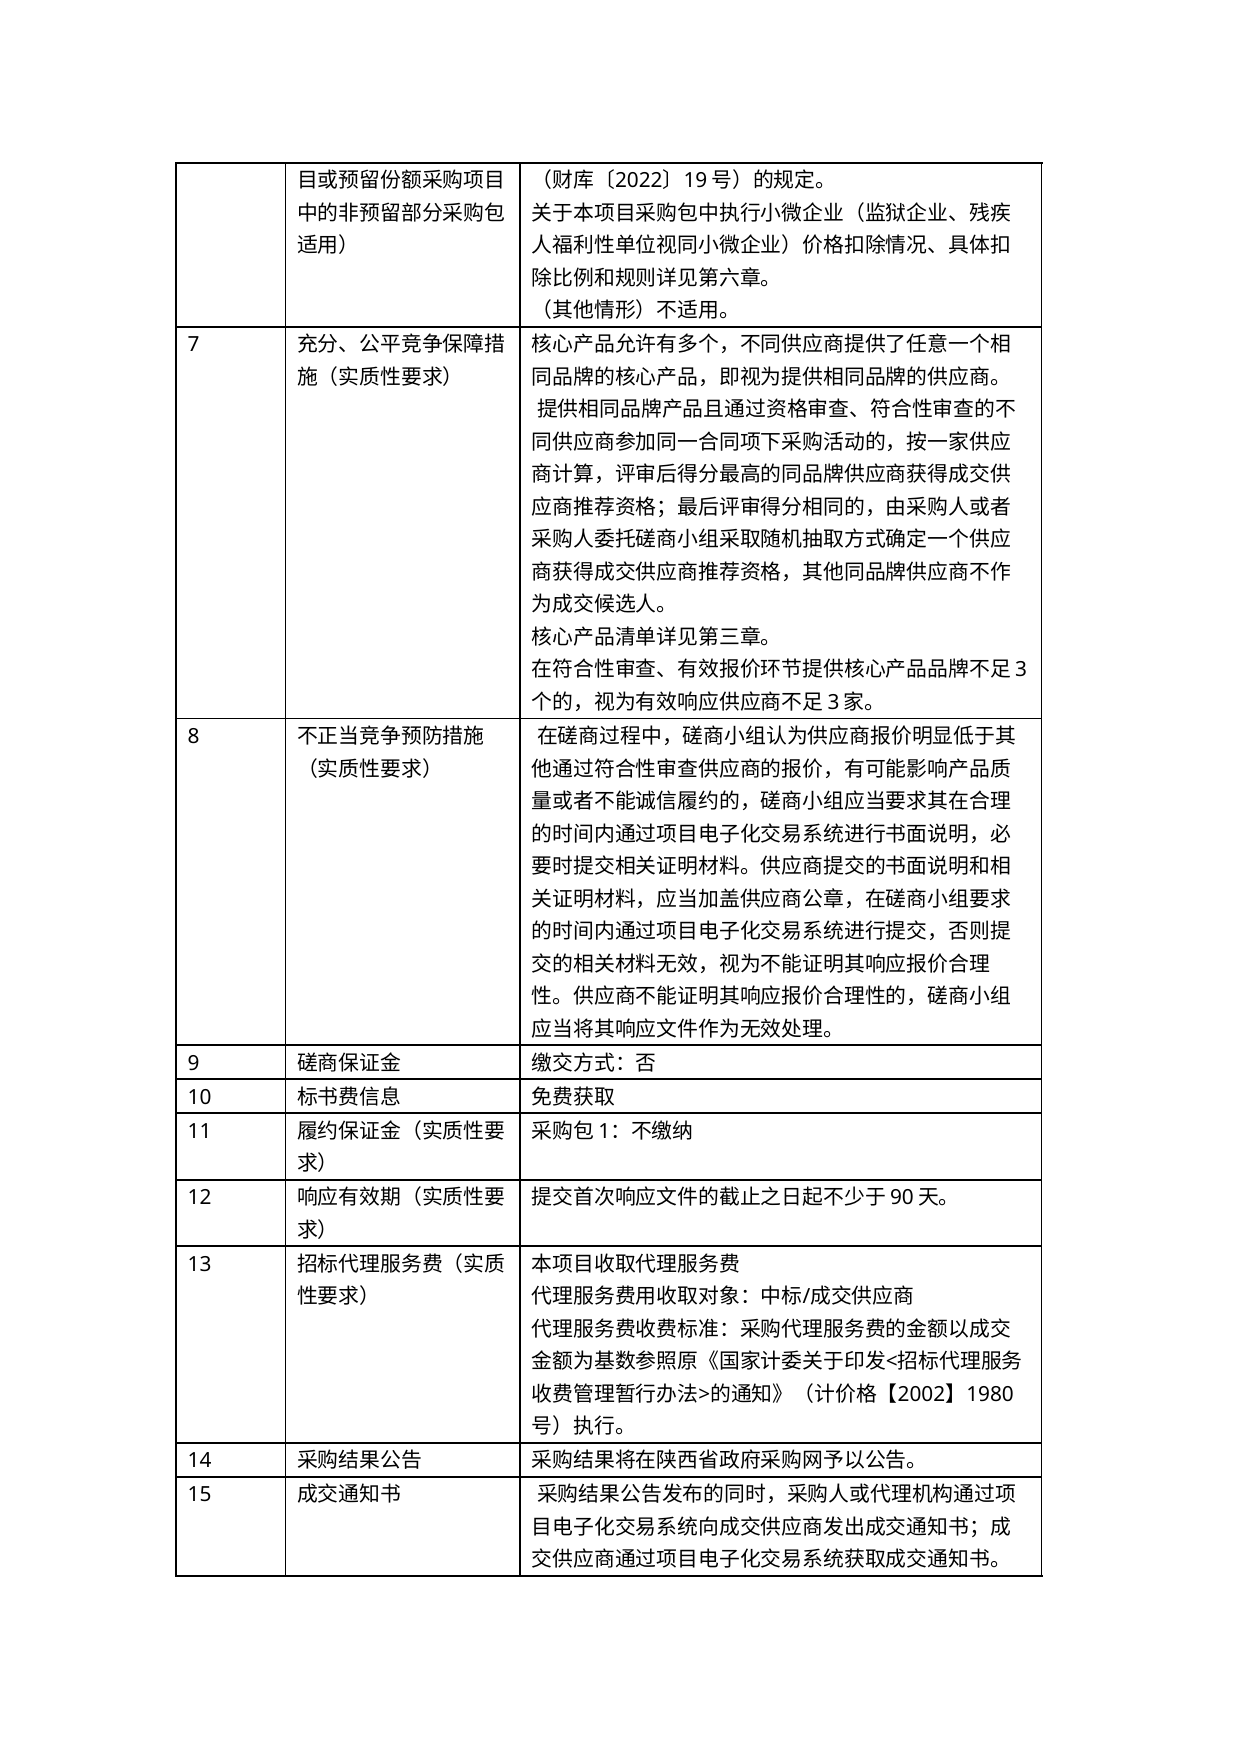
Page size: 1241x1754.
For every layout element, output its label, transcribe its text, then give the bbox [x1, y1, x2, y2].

table_cell 充分、公平竞争保障措施（实质性要求） [286, 328, 519, 718]
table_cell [521, 164, 1041, 326]
table_cell 提交首次响应文件的截止之日起不少于90天。 [521, 1181, 1041, 1245]
table_cell 采购结果公告发布的同时，采购人或代理机构通过项目电子化交易系统向成交供应商发出成交通知书；成交供应商通过项目电子化交易系统获取成交通知书。 [521, 1478, 1041, 1575]
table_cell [286, 164, 519, 326]
table_cell 免费获取 [521, 1080, 1041, 1112]
table_cell 采购结果将在陕西省政府采购网予以公告。 [521, 1444, 1041, 1476]
table_cell 采购结果公告 [286, 1444, 519, 1476]
table_cell 响应有效期（实质性要求） [286, 1181, 519, 1245]
table_cell 磋商保证金 [286, 1046, 519, 1078]
table_cell 在磋商过程中，磋商小组认为供应商报价明显低于其他通过符合性审查供应商的报价，有可能影响产品质量或者不能诚信履约的，磋商小组应当要求其在合理的时间内通过项目电子化交易系统进行书面说明，必要时提交相关证明材料。供应商提交的书面说明和相关证明材料，应当加盖供应商公章，在磋商小组要求的时间内通过项目电子化交易系统进行提交，否则提交的相关材料无效，视为不能证明其响应报价合理性。供应商不能证明其响应报价合理性的，磋商小组应当将其响应文件作为无效处理。 [521, 719, 1041, 1044]
table_cell 13 [177, 1247, 285, 1442]
table_cell 采购包1：不缴纳 [521, 1114, 1041, 1179]
table_cell 不正当竞争预防措施（实质性要求） [286, 719, 519, 1044]
table_cell 11 [177, 1114, 285, 1179]
table_cell 履约保证金（实质性要求） [286, 1114, 519, 1179]
table_cell 9 [177, 1046, 285, 1078]
table_cell 核心产品允许有多个，不同供应商提供了任意一个相同品牌的核心产品，即视为提供相同品牌的供应商。 提供相同品牌产品且通过资格审查、符合性审查的不同供应商参加同一合同项下采购活动的，按一家供应商计算，评审后得分最高的同品牌供应商获得成交供应商推荐资格；最后评审得分相同的，由采购人或者采购人委托磋商小组采取随机抽取方式确定一个供应商获得成交供应商推荐资格，其他同品牌供应商不作为成交候选人。 核心产品清单详见第三章。 在符合性审查、有效报价环节提供核心产品品牌不足3个的，视为有效响应供应商不足3家。 [521, 328, 1041, 718]
table_cell 10 [177, 1080, 285, 1112]
table_cell 12 [177, 1181, 285, 1245]
table_cell 成交通知书 [286, 1478, 519, 1575]
table_cell 15 [177, 1478, 285, 1575]
table_cell 招标代理服务费（实质性要求） [286, 1247, 519, 1442]
table_cell 标书费信息 [286, 1080, 519, 1112]
table_cell 14 [177, 1444, 285, 1476]
table_cell 6 [177, 164, 285, 326]
table_cell 8 [177, 719, 285, 1044]
table_cell 缴交方式：否 [521, 1046, 1041, 1078]
table_cell 本项目收取代理服务费 代理服务费用收取对象：中标/成交供应商 代理服务费收费标准：采购代理服务费的金额以成交金额为基数参照原《国家计委关于印发<招标代理服务收费管理暂行办法>的通知》（计价格【2002】1980号）执行。 [521, 1247, 1041, 1442]
table_cell 7 [177, 328, 285, 718]
